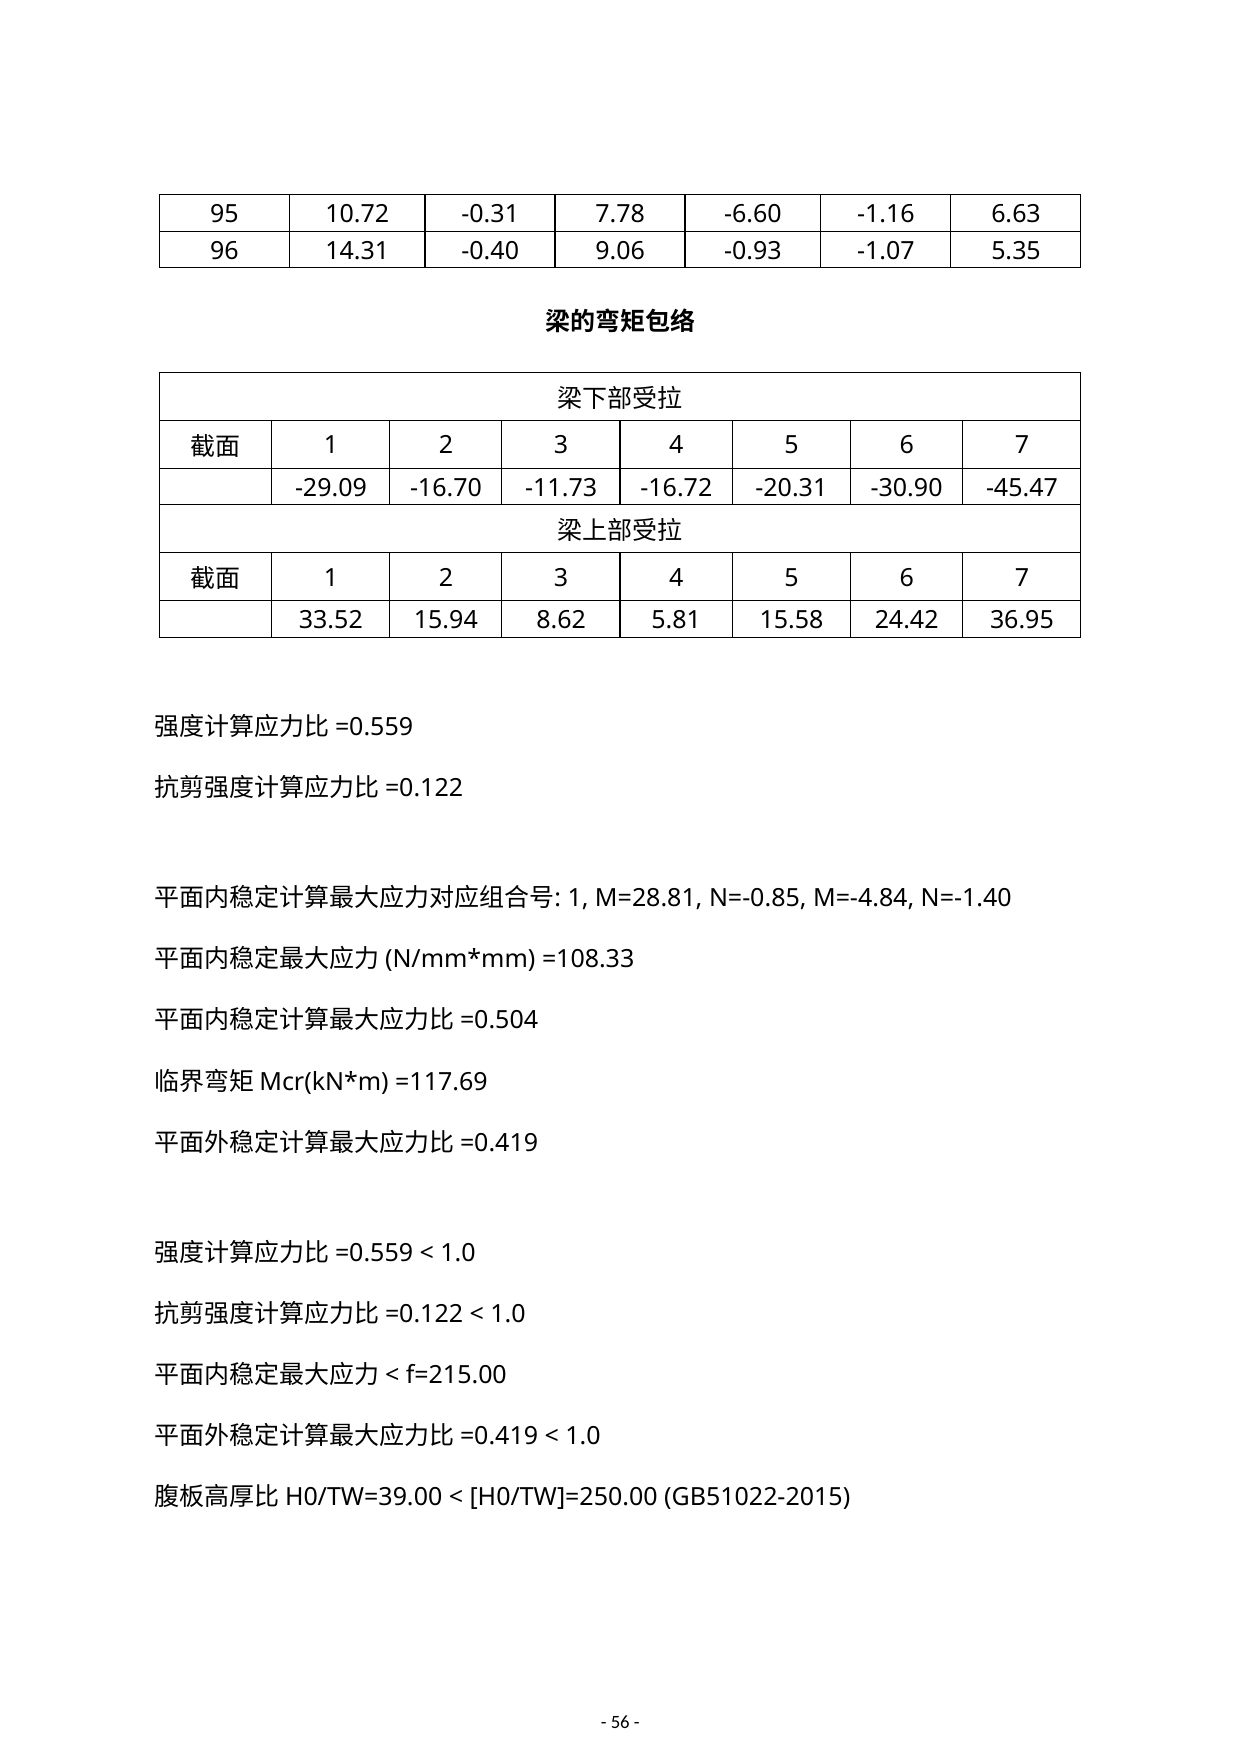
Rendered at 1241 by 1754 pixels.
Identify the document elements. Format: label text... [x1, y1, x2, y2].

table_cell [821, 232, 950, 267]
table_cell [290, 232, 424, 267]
text 临界弯矩Mcr(kN*m) =117.69 [148, 1056, 1093, 1103]
text 抗剪强度计算应力比 =0.122 < 1.0 [148, 1288, 1093, 1335]
text 平面内稳定最大应力 (N/mm*mm) =108.33 [148, 933, 1093, 981]
text 平面外稳定计算最大应力比 =0.419 < 1.0 [148, 1410, 1093, 1457]
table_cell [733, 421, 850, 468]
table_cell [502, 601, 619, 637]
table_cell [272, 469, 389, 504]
text 抗剪强度计算应力比 =0.122 [148, 762, 1093, 809]
text 平面外稳定计算最大应力比 =0.419 [148, 1117, 1093, 1164]
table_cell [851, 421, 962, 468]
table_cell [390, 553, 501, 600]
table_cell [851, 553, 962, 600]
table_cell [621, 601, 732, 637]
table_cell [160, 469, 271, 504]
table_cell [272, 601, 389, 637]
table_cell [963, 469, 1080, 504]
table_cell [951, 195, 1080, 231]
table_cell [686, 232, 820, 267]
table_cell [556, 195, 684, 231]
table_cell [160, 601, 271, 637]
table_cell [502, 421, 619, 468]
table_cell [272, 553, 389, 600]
text 腹板高厚比 H0/TW=39.00 < [H0/TW]=250.00 (GB51022-2015) [148, 1471, 1093, 1518]
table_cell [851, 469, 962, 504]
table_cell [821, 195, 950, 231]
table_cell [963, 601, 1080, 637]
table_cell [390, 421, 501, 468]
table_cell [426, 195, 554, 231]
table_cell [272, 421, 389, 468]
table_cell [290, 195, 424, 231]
text 平面内稳定计算最大应力比 =0.504 [148, 994, 1093, 1042]
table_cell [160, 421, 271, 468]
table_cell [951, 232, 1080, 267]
text 强度计算应力比 =0.559 [148, 701, 1093, 748]
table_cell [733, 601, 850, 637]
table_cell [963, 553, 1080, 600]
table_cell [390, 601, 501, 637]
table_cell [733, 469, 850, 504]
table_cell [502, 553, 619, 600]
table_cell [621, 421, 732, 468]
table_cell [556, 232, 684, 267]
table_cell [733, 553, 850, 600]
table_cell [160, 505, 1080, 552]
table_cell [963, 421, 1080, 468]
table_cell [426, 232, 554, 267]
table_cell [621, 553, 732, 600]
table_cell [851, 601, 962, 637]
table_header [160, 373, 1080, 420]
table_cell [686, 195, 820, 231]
text 强度计算应力比 =0.559 < 1.0 [148, 1227, 1093, 1274]
text 梁的弯矩包络 [148, 296, 1093, 343]
text 平面内稳定计算最大应力对应组合号: 1, M=28.81, N=-0.85, M=-4.84, N=-1.40 [148, 872, 1093, 919]
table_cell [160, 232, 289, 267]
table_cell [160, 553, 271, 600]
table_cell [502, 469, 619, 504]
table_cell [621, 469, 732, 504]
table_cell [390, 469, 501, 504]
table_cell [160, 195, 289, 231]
text 平面内稳定最大应力 < f=215.00 [148, 1349, 1093, 1396]
